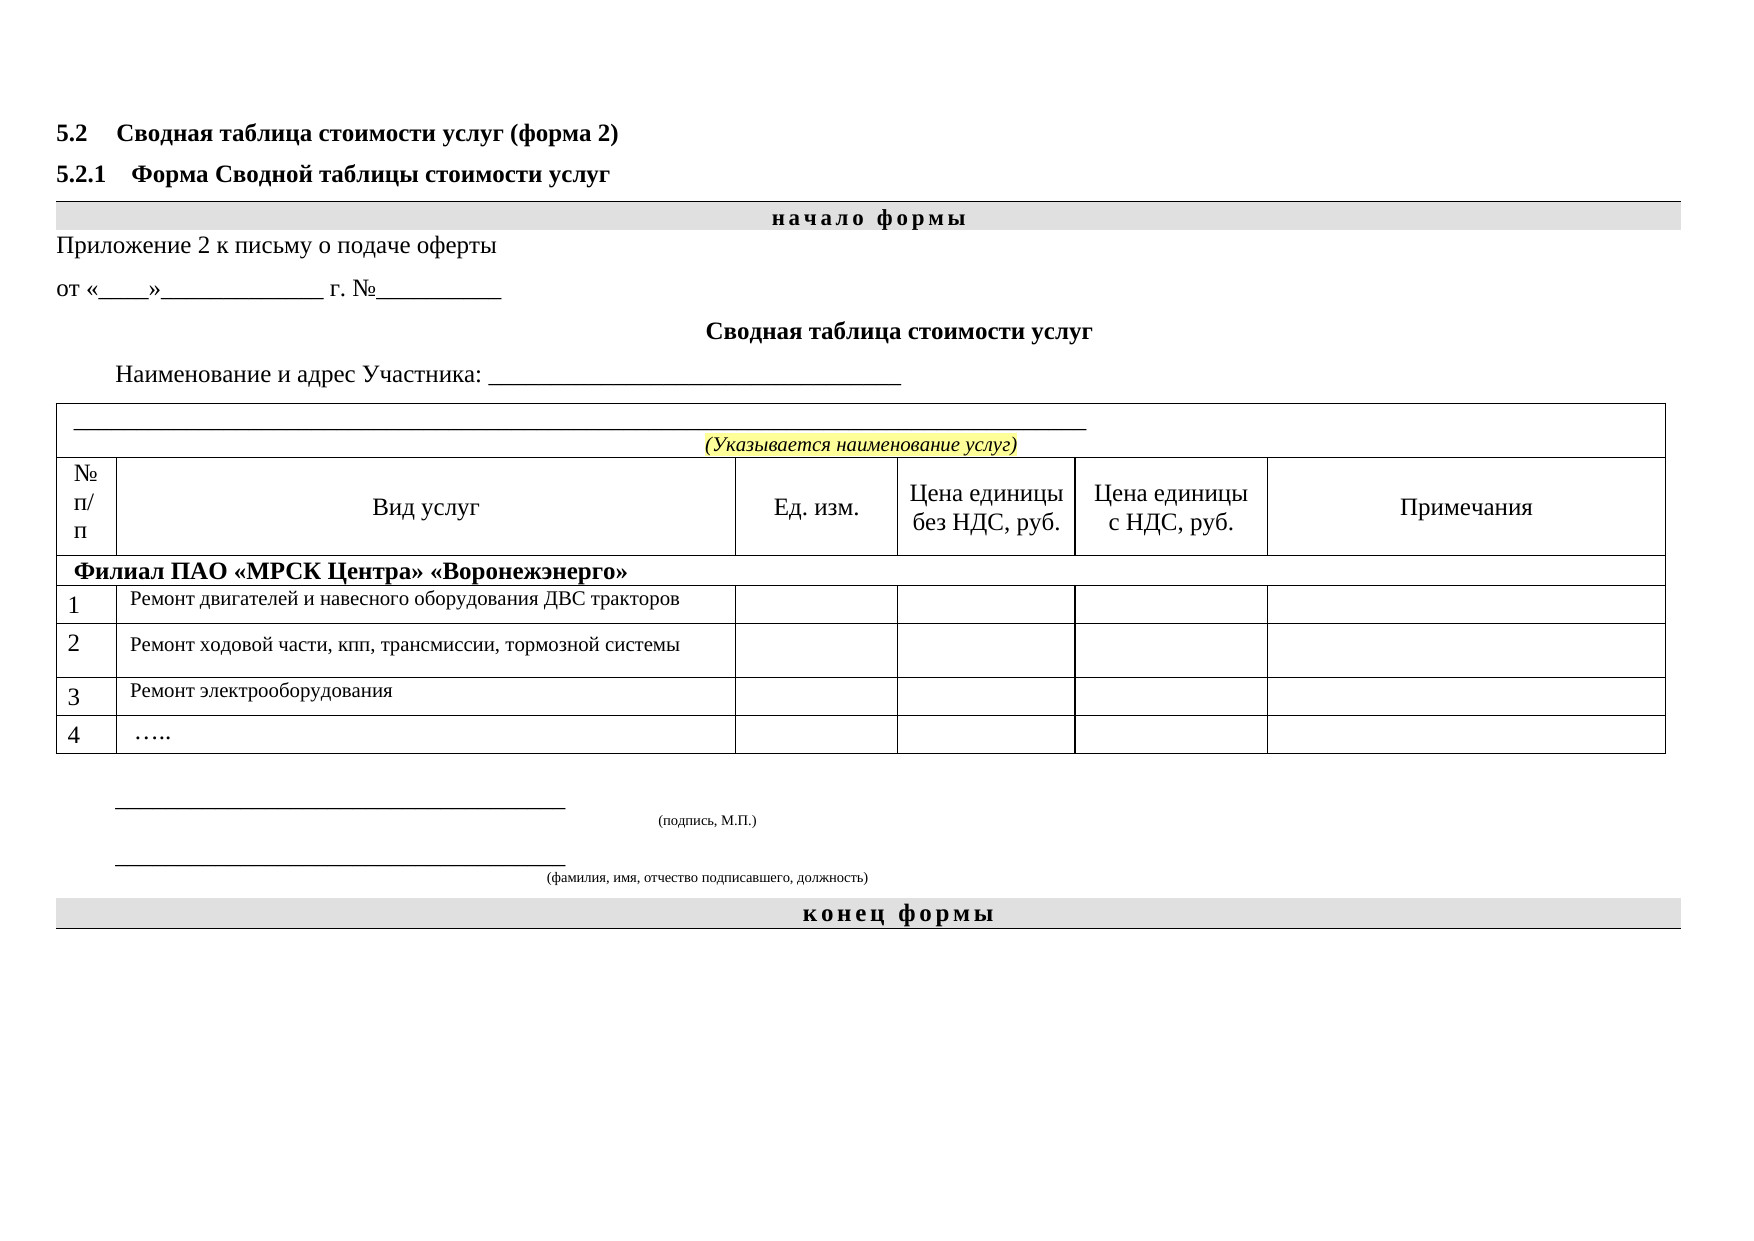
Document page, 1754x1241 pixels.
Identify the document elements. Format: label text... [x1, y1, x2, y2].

table_cell [736, 678, 897, 715]
table_cell [1076, 586, 1267, 623]
text ____________________________________ [56, 783, 1683, 811]
table_header _________________________________________________________________________________ (Указывается наименование услуг) [57, 404, 1665, 457]
subtitle Сводная таблица стоимости услуг (форма 2) [56, 118, 1683, 147]
table_cell Цена единицы с НДС, руб. [1076, 458, 1267, 555]
text начало формы [56, 202, 1681, 230]
table_cell Ремонт электрооборудования [117, 678, 735, 715]
text Сводная таблица стоимости услуг [56, 316, 1683, 345]
text конец формы [56, 898, 1681, 928]
table_cell [1268, 586, 1665, 623]
table_cell [898, 678, 1074, 715]
table_cell Ед. изм. [736, 458, 897, 555]
table_cell Филиал ПАО «МРСК Центра» «Воронежэнерго» [57, 556, 1665, 585]
table_cell [1076, 716, 1267, 753]
text Наименование и адрес Участника: _________________________________ [56, 359, 1683, 388]
table_cell Ремонт ходовой части, кпп, трансмиссии, тормозной системы [117, 624, 735, 677]
table_cell [898, 624, 1074, 677]
table_cell [1268, 624, 1665, 677]
table_cell [1268, 716, 1665, 753]
table_cell Примечания [1268, 458, 1665, 555]
table_cell Ремонт двигателей и навесного оборудования ДВС тракторов [117, 586, 735, 623]
text (подпись, М.П.) [56, 811, 1299, 840]
table_cell [898, 586, 1074, 623]
table_cell 1 [57, 586, 116, 623]
table_cell 2 [57, 624, 116, 677]
table_cell № п/п [57, 458, 116, 555]
table_cell [898, 716, 1074, 753]
text Приложение 2 к письму о подаче оферты [56, 230, 1683, 259]
subtitle Форма Сводной таблицы стоимости услуг [56, 159, 1683, 188]
table_cell Вид услуг [117, 458, 735, 555]
table_cell [1076, 678, 1267, 715]
table_cell [736, 716, 897, 753]
text от «____»_____________ г. №__________ [56, 273, 1683, 302]
table_cell 4 [57, 716, 116, 753]
table_cell [736, 624, 897, 677]
table_cell ….. [117, 716, 735, 753]
table_cell [736, 586, 897, 623]
table_cell [1076, 624, 1267, 677]
text (фамилия, имя, отчество подписавшего, должность) [56, 869, 1299, 898]
text ____________________________________ [56, 840, 1683, 869]
table_cell Цена единицы без НДС, руб. [898, 458, 1074, 555]
table_cell [1268, 678, 1665, 715]
table_cell 3 [57, 678, 116, 715]
